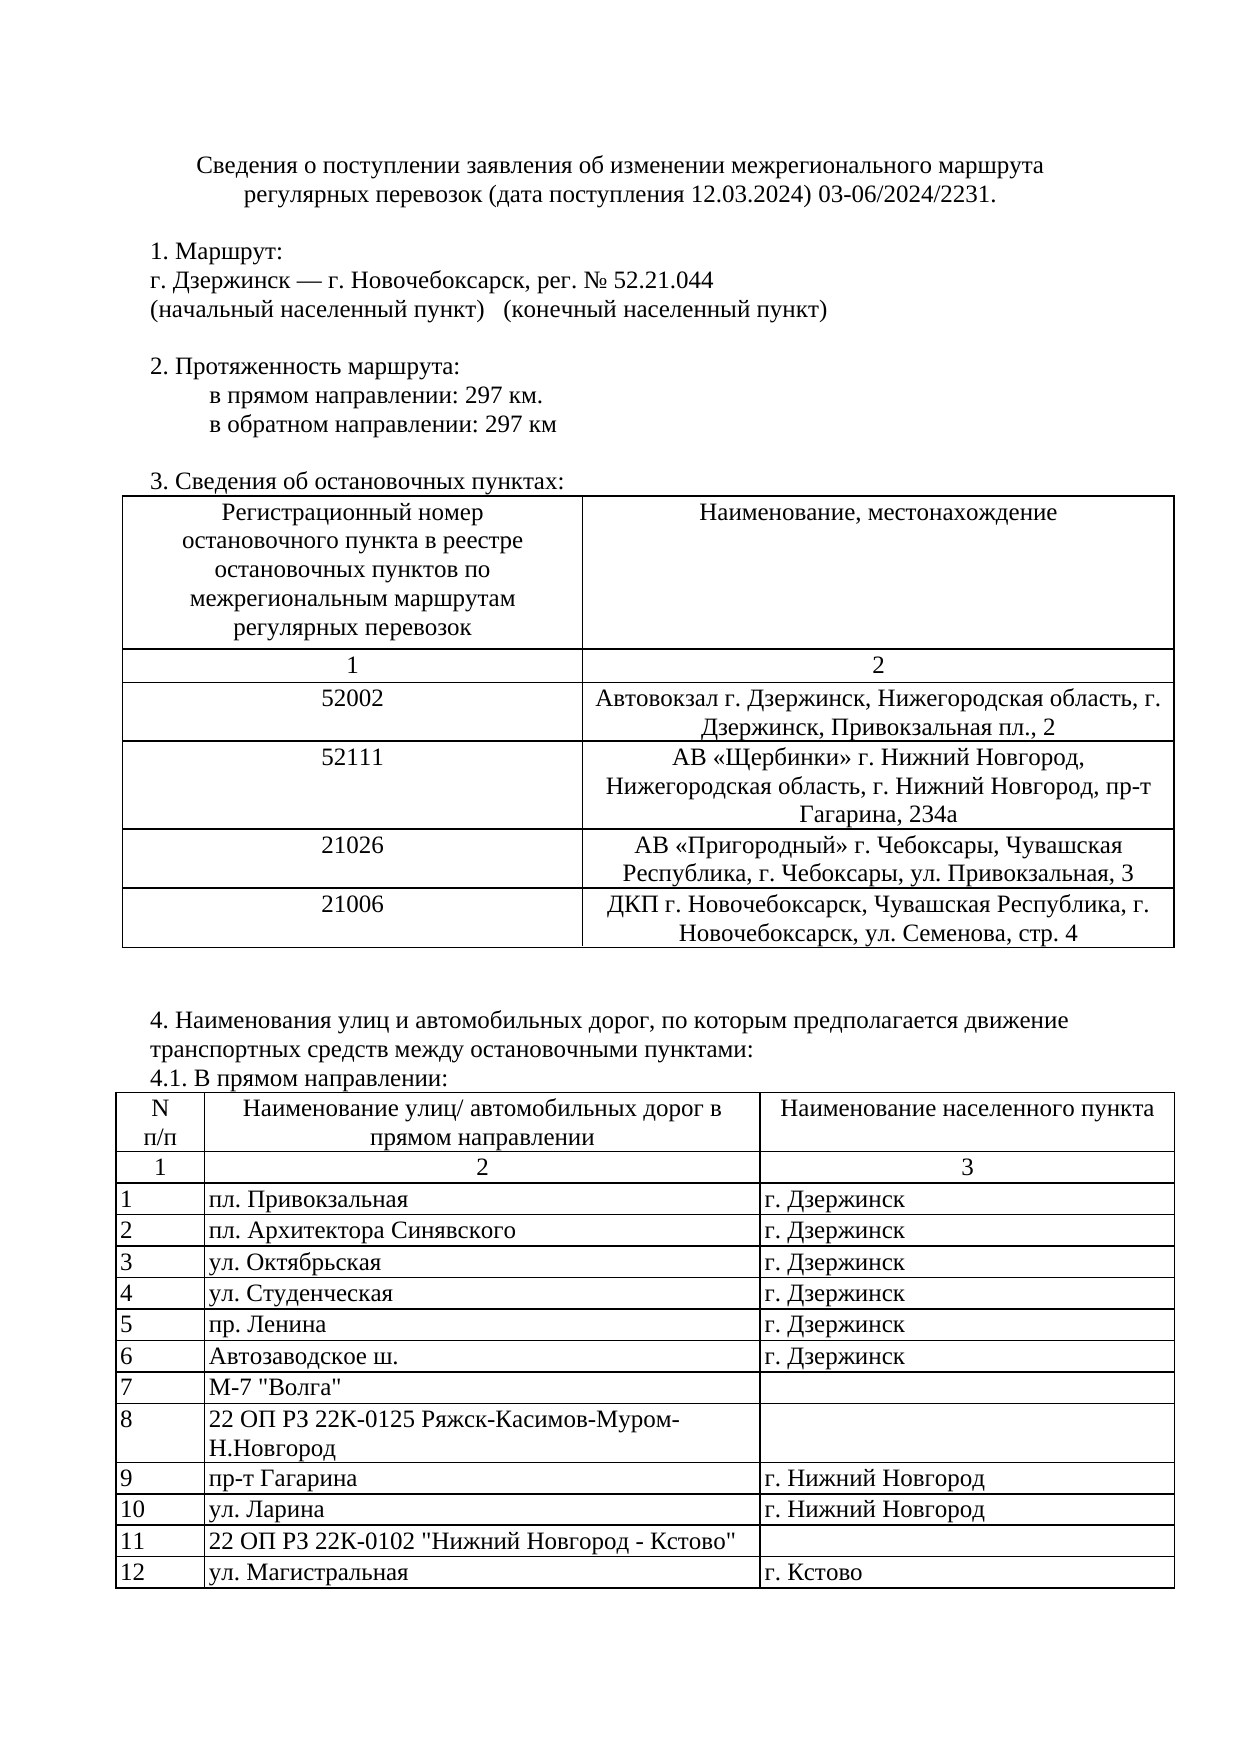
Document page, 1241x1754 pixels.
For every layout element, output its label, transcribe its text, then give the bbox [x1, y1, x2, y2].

text (начальный населенный пункт) (конечный населенный пункт) [150, 294, 1090, 322]
table_cell г. Дзержинск [761, 1184, 1174, 1214]
table_cell 9 [117, 1463, 204, 1493]
table_cell пр-т Гагарина [205, 1463, 759, 1493]
table_cell 12 [117, 1557, 204, 1587]
table_header N п/п [117, 1093, 204, 1151]
table_cell ул. Магистральная [205, 1557, 759, 1587]
table_cell 2 [583, 650, 1173, 681]
table_cell 4 [117, 1278, 204, 1308]
table_cell г. Дзержинск [761, 1247, 1174, 1277]
text Сведения о поступлении заявления об изменении межрегионального маршрута регулярных перевозок (дата поступления 12.03.2024) 03-06/2024/2231. [150, 150, 1090, 207]
table_cell г. Нижний Новгород [761, 1495, 1174, 1524]
table_cell 2 [205, 1152, 759, 1182]
table_cell 52111 [123, 742, 582, 828]
table_cell 8 [117, 1404, 204, 1461]
table_cell Автовокзал г. Дзержинск, Нижегородская область, г. Дзержинск, Привокзальная пл., 2 [583, 683, 1173, 740]
table_cell 1 [123, 650, 582, 681]
table_cell [761, 1373, 1174, 1402]
table_header Наименование населенного пункта [761, 1093, 1174, 1151]
table_cell пл. Архитектора Синявского [205, 1215, 759, 1245]
table_cell 7 [117, 1373, 204, 1402]
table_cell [205, 1526, 759, 1556]
table_cell ДКП г. Новочебоксарск, Чувашская Республика, г. Новочебоксарск, ул. Семенова, стр. 4 [583, 889, 1173, 946]
table_cell г. Кстово [761, 1557, 1174, 1587]
table_cell 10 [117, 1495, 204, 1524]
table_cell г. Нижний Новгород [761, 1463, 1174, 1493]
table_cell ул. Ларина [205, 1495, 759, 1524]
text 2. Протяженность маршрута: [150, 351, 1090, 380]
table_cell г. Дзержинск [761, 1278, 1174, 1308]
table_cell 1 [117, 1152, 204, 1182]
table_cell г. Дзержинск [761, 1341, 1174, 1371]
table_cell пл. Привокзальная [205, 1184, 759, 1214]
table_cell АВ «Щербинки» г. Нижний Новгород, Нижегородская область, г. Нижний Новгород, пр-т Гагарина, 234а [583, 742, 1173, 828]
table_header Наименование улиц/ автомобильных дорог в прямом направлении [205, 1093, 759, 1151]
table_cell 21006 [123, 889, 582, 946]
text 4. Наименования улиц и автомобильных дорог, по которым предполагается движение транспортных средств между остановочными пунктами: [150, 1005, 1090, 1063]
table_cell 21026 [123, 830, 582, 887]
table_cell пр. Ленина [205, 1310, 759, 1339]
table_cell ул. Студенческая [205, 1278, 759, 1308]
table_cell 3 [117, 1247, 204, 1277]
table_cell АВ «Пригородный» г. Чебоксары, Чувашская Республика, г. Чебоксары, ул. Привокзальная, 3 [583, 830, 1173, 887]
text 1. Маршрут: [150, 236, 1090, 265]
text в прямом направлении: 297 км. [150, 380, 1090, 409]
text 3. Сведения об остановочных пунктах: [150, 466, 1090, 495]
table_cell 1 [117, 1184, 204, 1214]
table_cell Автозаводское ш. [205, 1341, 759, 1371]
table_cell [761, 1526, 1174, 1556]
table_cell г. Дзержинск [761, 1310, 1174, 1339]
table_cell 2 [117, 1215, 204, 1245]
table_header Наименование, местонахождение [583, 497, 1173, 648]
table_cell ул. Октябрьская [205, 1247, 759, 1277]
table_cell 6 [117, 1341, 204, 1371]
table_cell М-7 "Волга" [205, 1373, 759, 1402]
table_cell 52002 [123, 683, 582, 740]
table_cell 22 ОП РЗ 22К-0125 Ряжск-Касимов-Муром-Н.Новгород [205, 1404, 759, 1461]
table_cell 11 [117, 1526, 204, 1556]
table_header Регистрационный номер остановочного пункта в реестре остановочных пунктов по межрегиональным маршрутам регулярных перевозок [123, 497, 582, 648]
table_cell г. Дзержинск [761, 1215, 1174, 1245]
text в обратном направлении: 297 км [150, 409, 1090, 437]
text г. Дзержинск — г. Новочебоксарск, рег. № 52.21.044 [150, 265, 1090, 294]
text 4.1. В прямом направлении: [150, 1063, 1090, 1092]
table_cell 3 [761, 1152, 1174, 1182]
table_cell 5 [117, 1310, 204, 1339]
table_cell [761, 1404, 1174, 1461]
